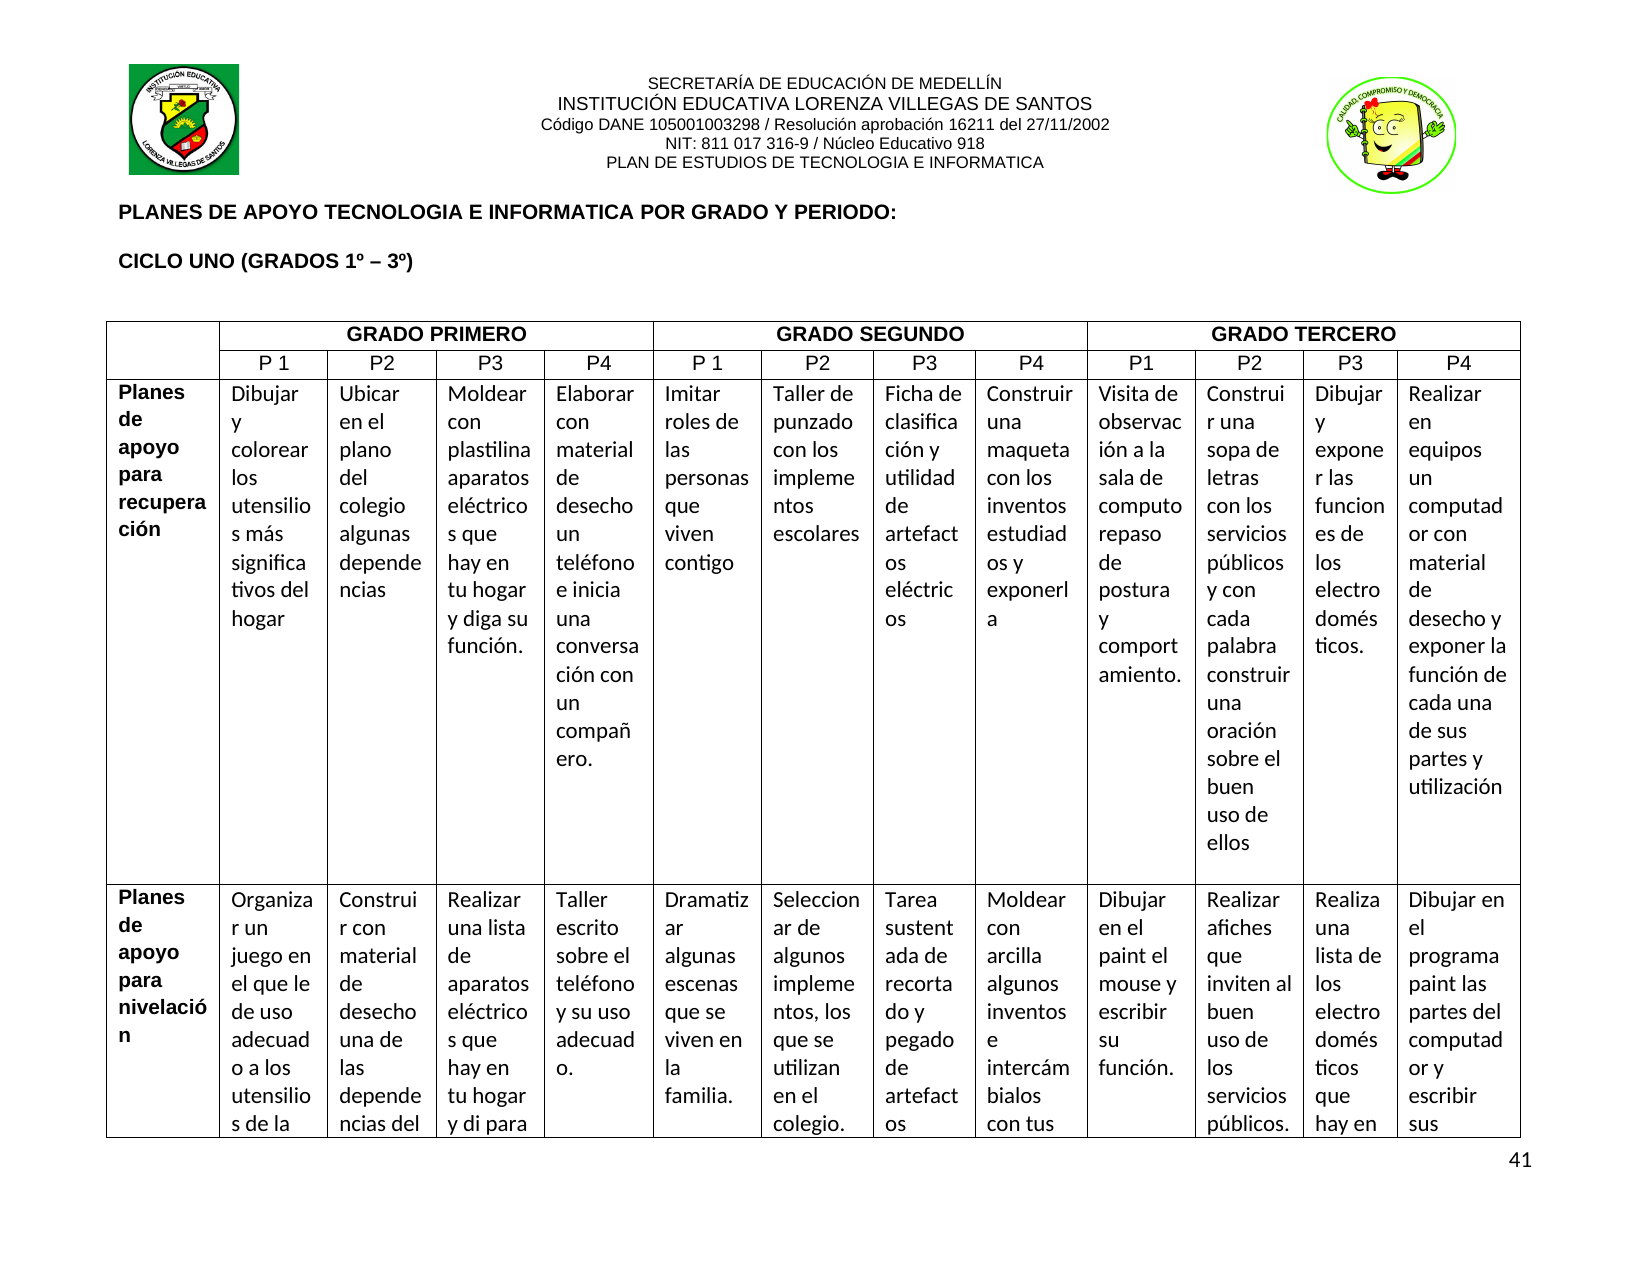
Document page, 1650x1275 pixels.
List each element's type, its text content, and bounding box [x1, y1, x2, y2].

table_cell Ubicar en el plano del colegio algunas dependencias [328, 380, 436, 884]
table_cell Tarea sustentada de recortado y pegado de artefactos eléctricos. [874, 885, 975, 1137]
table_cell Realizar en equipos un computador con material de desecho y exponer la función de cada una de sus partes y utilización [1398, 380, 1520, 884]
text CICLO UNO (GRADOS 1º – 3º) [118, 248, 1532, 272]
table_cell Moldear con arcilla algunos inventos e intercámbialos con tus compañeros. [976, 885, 1087, 1137]
table_cell P3 [874, 351, 975, 378]
table_cell Taller de punzado con los implementos escolares [762, 380, 873, 884]
table_cell Planes de apoyo para recuperación [107, 380, 219, 884]
table_cell Moldear con plastilina aparatos eléctricos que hay en tu hogar y diga su función. [437, 380, 544, 884]
text PLANES DE APOYO TECNOLOGIA E INFORMATICA POR GRADO Y PERIODO: [118, 200, 1532, 224]
table_cell Realiza una lista de los electrodomésticos que hay en su hogar y y sustenta para que sirven. [1304, 885, 1397, 1137]
table_cell Construir con material de desecho una de las dependencias del colegio con los utensilios que allí se emplean [328, 885, 436, 1137]
table_cell Imitar roles de las personas que viven contigo [654, 380, 761, 884]
table_cell Dibujar en el paint el mouse y escribir su función. [1088, 885, 1195, 1137]
table_header GRADO PRIMERO [220, 322, 653, 349]
picture [1326, 77, 1457, 194]
table_cell P2 [1196, 351, 1303, 378]
table_cell Organizar un juego en el que le de uso adecuado a los utensilios de la casa [220, 885, 327, 1137]
table_cell P4 [545, 351, 653, 378]
table_cell Elaborar con material de desecho un teléfono e inicia una conversación con un compañero. [545, 380, 653, 884]
table_header [107, 322, 219, 378]
table_cell P2 [328, 351, 436, 378]
table_cell Planes de apoyo para nivelación [107, 885, 219, 1137]
table_cell P4 [1398, 351, 1520, 378]
table_cell Realizar una lista de aparatos eléctricos que hay en tu hogar y di para que sirven. [437, 885, 544, 1137]
table_cell P3 [437, 351, 544, 378]
table_cell Dibujar y colorear los utensilios más significativos del hogar [220, 380, 327, 884]
table_cell Taller escrito sobre el teléfono y su uso adecuado. [545, 885, 653, 1137]
table_header GRADO SEGUNDO [654, 322, 1087, 349]
table_cell Construir una maqueta con los inventos estudiados y exponerla [976, 380, 1087, 884]
table_cell Dibujar y exponer las funciones de los electrodomésticos. [1304, 380, 1397, 884]
table_cell P 1 [220, 351, 327, 378]
table_cell Construir una sopa de letras con los servicios públicos y con cada palabra construir una oración sobre el buen uso de ellos [1196, 380, 1303, 884]
table_cell P4 [976, 351, 1087, 378]
table_cell P2 [762, 351, 873, 378]
table_cell P3 [1304, 351, 1397, 378]
table_header GRADO TERCERO [1088, 322, 1520, 349]
table_cell Seleccionar de algunos implementos, los que se utilizan en el colegio. [762, 885, 873, 1137]
picture [128, 64, 240, 175]
table_cell Dramatizar algunas escenas que se viven en la familia. [654, 885, 761, 1137]
table_cell P 1 [654, 351, 761, 378]
table_cell Realizar afiches que inviten al buen uso de los servicios públicos. [1196, 885, 1303, 1137]
table_cell Ficha de clasificación y utilidad de artefactos eléctricos [874, 380, 975, 884]
table_cell Dibujar en el programa paint las partes del computador y escribir sus funciones [1398, 885, 1520, 1137]
table_cell P1 [1088, 351, 1195, 378]
table_cell Visita de observación a la sala de computo repaso de postura y comportamiento. [1088, 380, 1195, 884]
